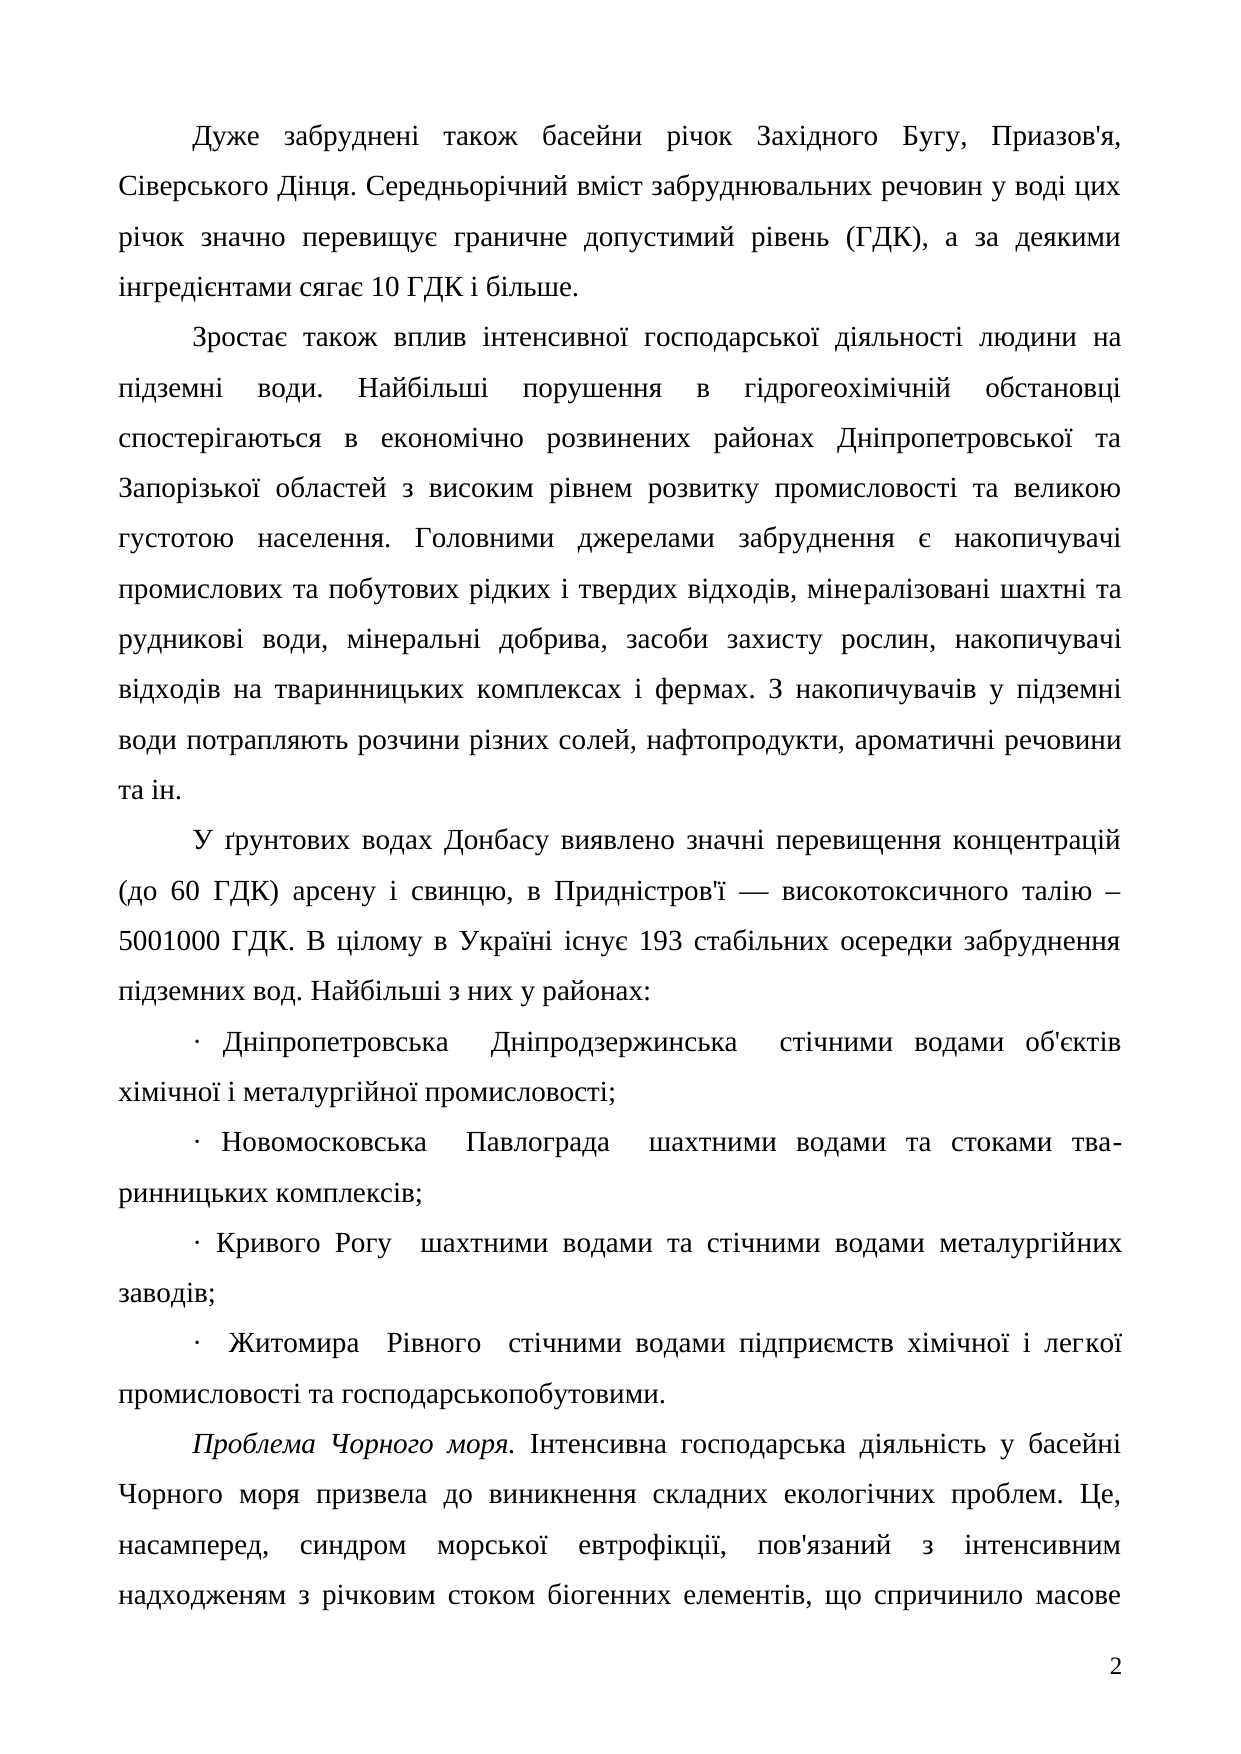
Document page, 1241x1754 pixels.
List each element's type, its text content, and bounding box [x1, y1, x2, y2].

text · Житомира Рівного стічними водами підприємств хімічної і лег­кої промисловості та господарськопобутовими. [118, 1326, 1122, 1409]
text Зростає також вплив інтенсивної господарської діяльності людини на підземні води. Найбільші порушення в гідрогеохімічній обстановці спостерігаються в економічно розвинених районах Дніпропетровської та Запорізької областей з високим рівнем розвитку промисловості та великою густотою населення. Головними джерелами забруднення є накопичувачі промислових та побутових рідких і твердих відходів, міне­ралізовані шахтні та рудникові води, мінеральні добрива, засоби захис­ту рослин, накопичувачі відходів на тваринницьких комплексах і фер­мах. З накопичувачів у підземні води потрапляють розчини різних со­лей, нафтопродукти, ароматичні речовини та ін. [118, 319, 1122, 806]
text · Дніпропетровська Дніпродзержинська стічними водами об'єктів хімічної і металургійної промисловості; [118, 1024, 1122, 1108]
text Дуже забруднені також басейни річок Західного Бугу, Приазов'я, Сіверського Дінця. Середньорічний вміст забруднювальних речовин у воді цих річок значно перевищує граничне допустимий рівень (ГДК), а за деякими інгредієнтами сягає 10 ГДК і більше. [118, 118, 1122, 303]
text · Новомосковська Павлограда шахтними водами та стоками тва­ринницьких комплексів; [118, 1124, 1122, 1208]
text · Кривого Рогу шахтними водами та стічними водами металургій­них заводів; [118, 1225, 1122, 1309]
text У ґрунтових водах Донбасу виявлено значні перевищення концентрацій (до 60 ГДК) арсену і свинцю, в Придністров'ї — високотоксичного талію – 5001000 ГДК. В цілому в Україні існує 193 стабільних осередки забруднення підзем­них вод. Найбільші з них у районах: [118, 822, 1122, 1007]
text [118, 1426, 1122, 1611]
